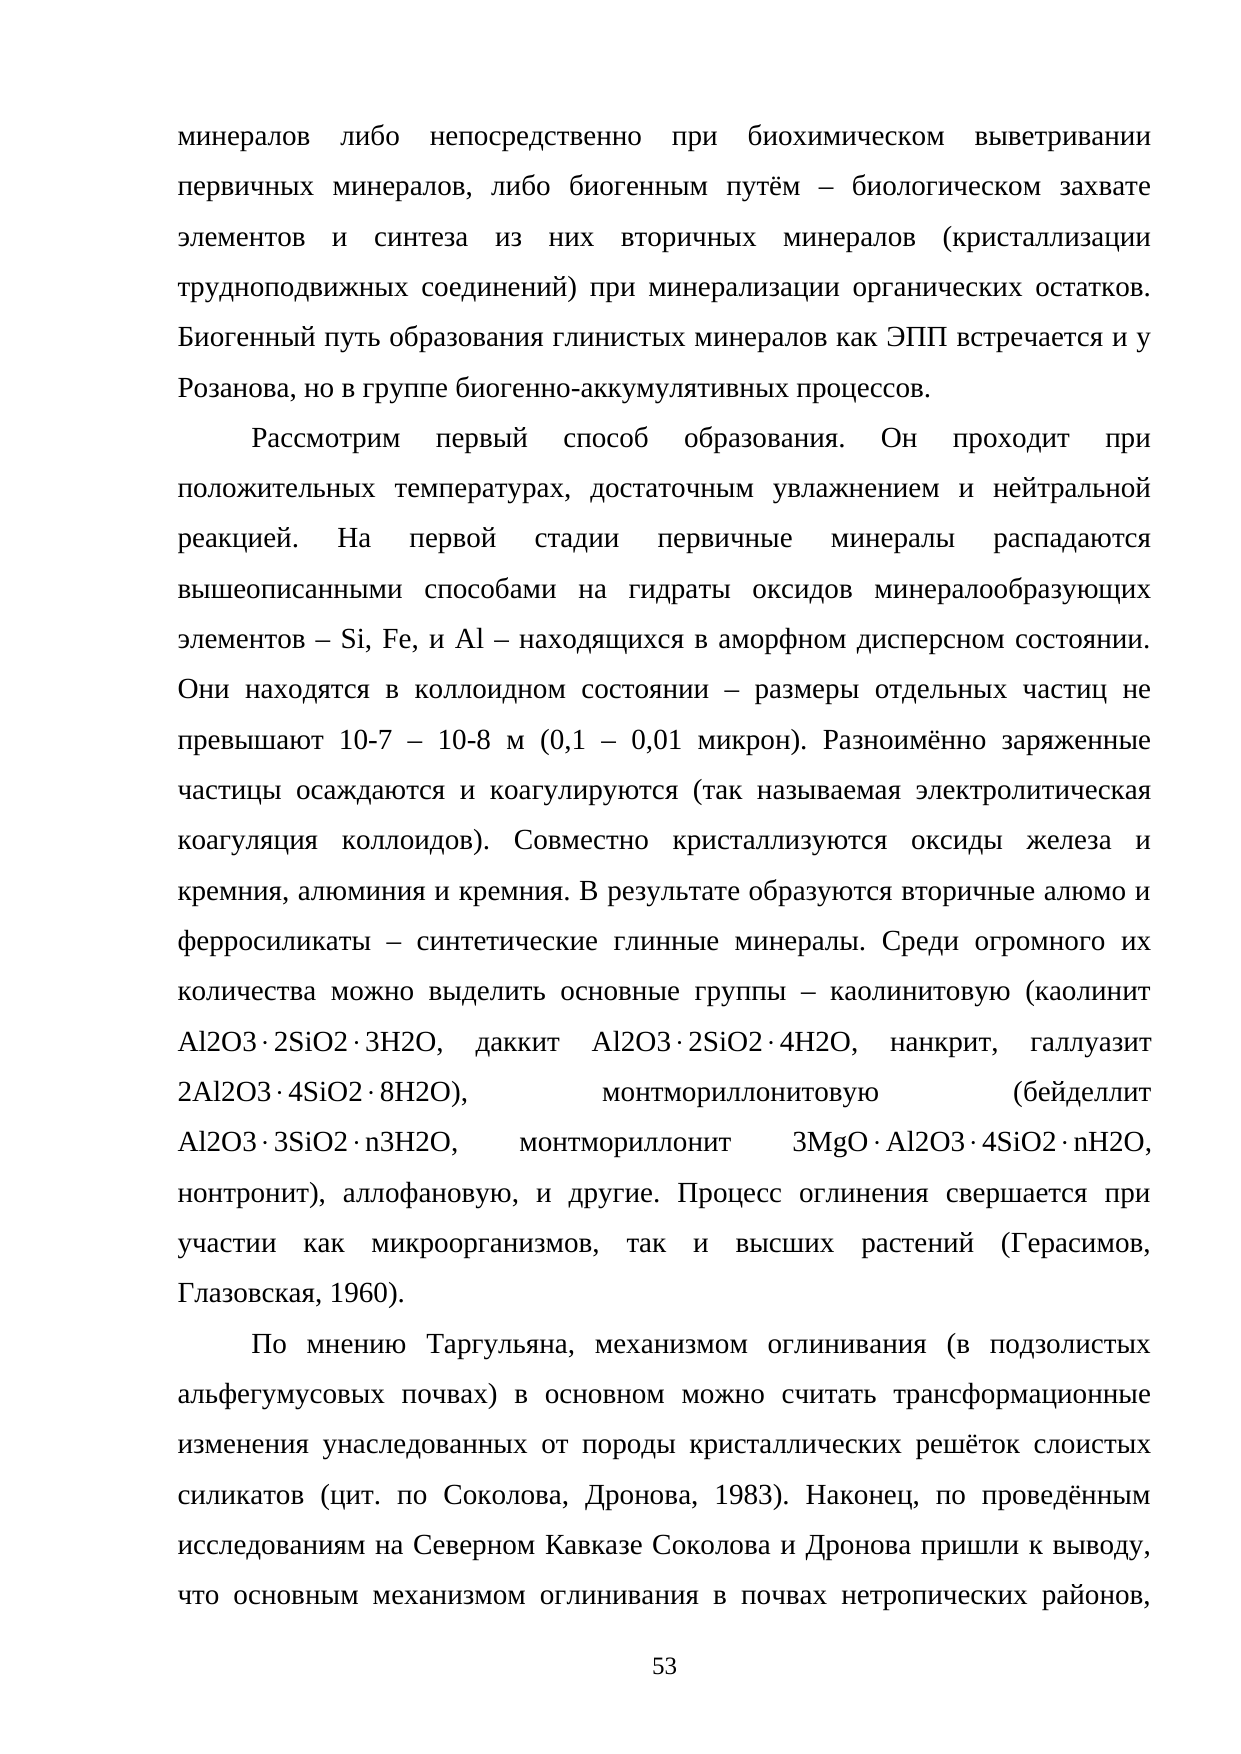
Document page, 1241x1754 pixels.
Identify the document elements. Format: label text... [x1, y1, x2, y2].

text Рассмотрим первый способ образования. Он проходит при положительных температурах, достаточным увлажнением и нейтральной реакцией. На первой стадии первичные минералы распадаются вышеописанными способами на гидраты оксидов минералообразующих элементов – Si, Fe, и Al – находящихся в аморфном дисперсном состоянии. Они находятся в коллоидном состоянии – размеры отдельных частиц не превышают 10-7 – 10- (0,1 – 0,01 микрон). Разноимённо заряженные частицы осаждаются и коагулируются (так называемая электролитическая коагуляция коллоидов). Совместно кристаллизуются оксиды железа и кремния, алюминия и кремния. В результате образуются вторичные алюмо и ферросиликаты – синтетические глинные минералы. Среди огромного их количества можно выделить основные группы – каолинитовую (каолинит Al2О32SiО23H2O, даккит Al2О32SiО24H2O, нанкрит, галлуазит 2Al2О34SiО28H2O), монтмориллонитовую (бейделлит Al2О33SiО2n3H2O, монтмориллонит 3MgOAl2О34SiО2nH2O, нонтронит), аллофановую, и другие. Процесс оглинения свершается при участии как микроорганизмов, так и высших растений (Герасимов, Глазовская, 1960). [177, 420, 1152, 1309]
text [177, 1326, 1152, 1611]
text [177, 118, 1152, 403]
